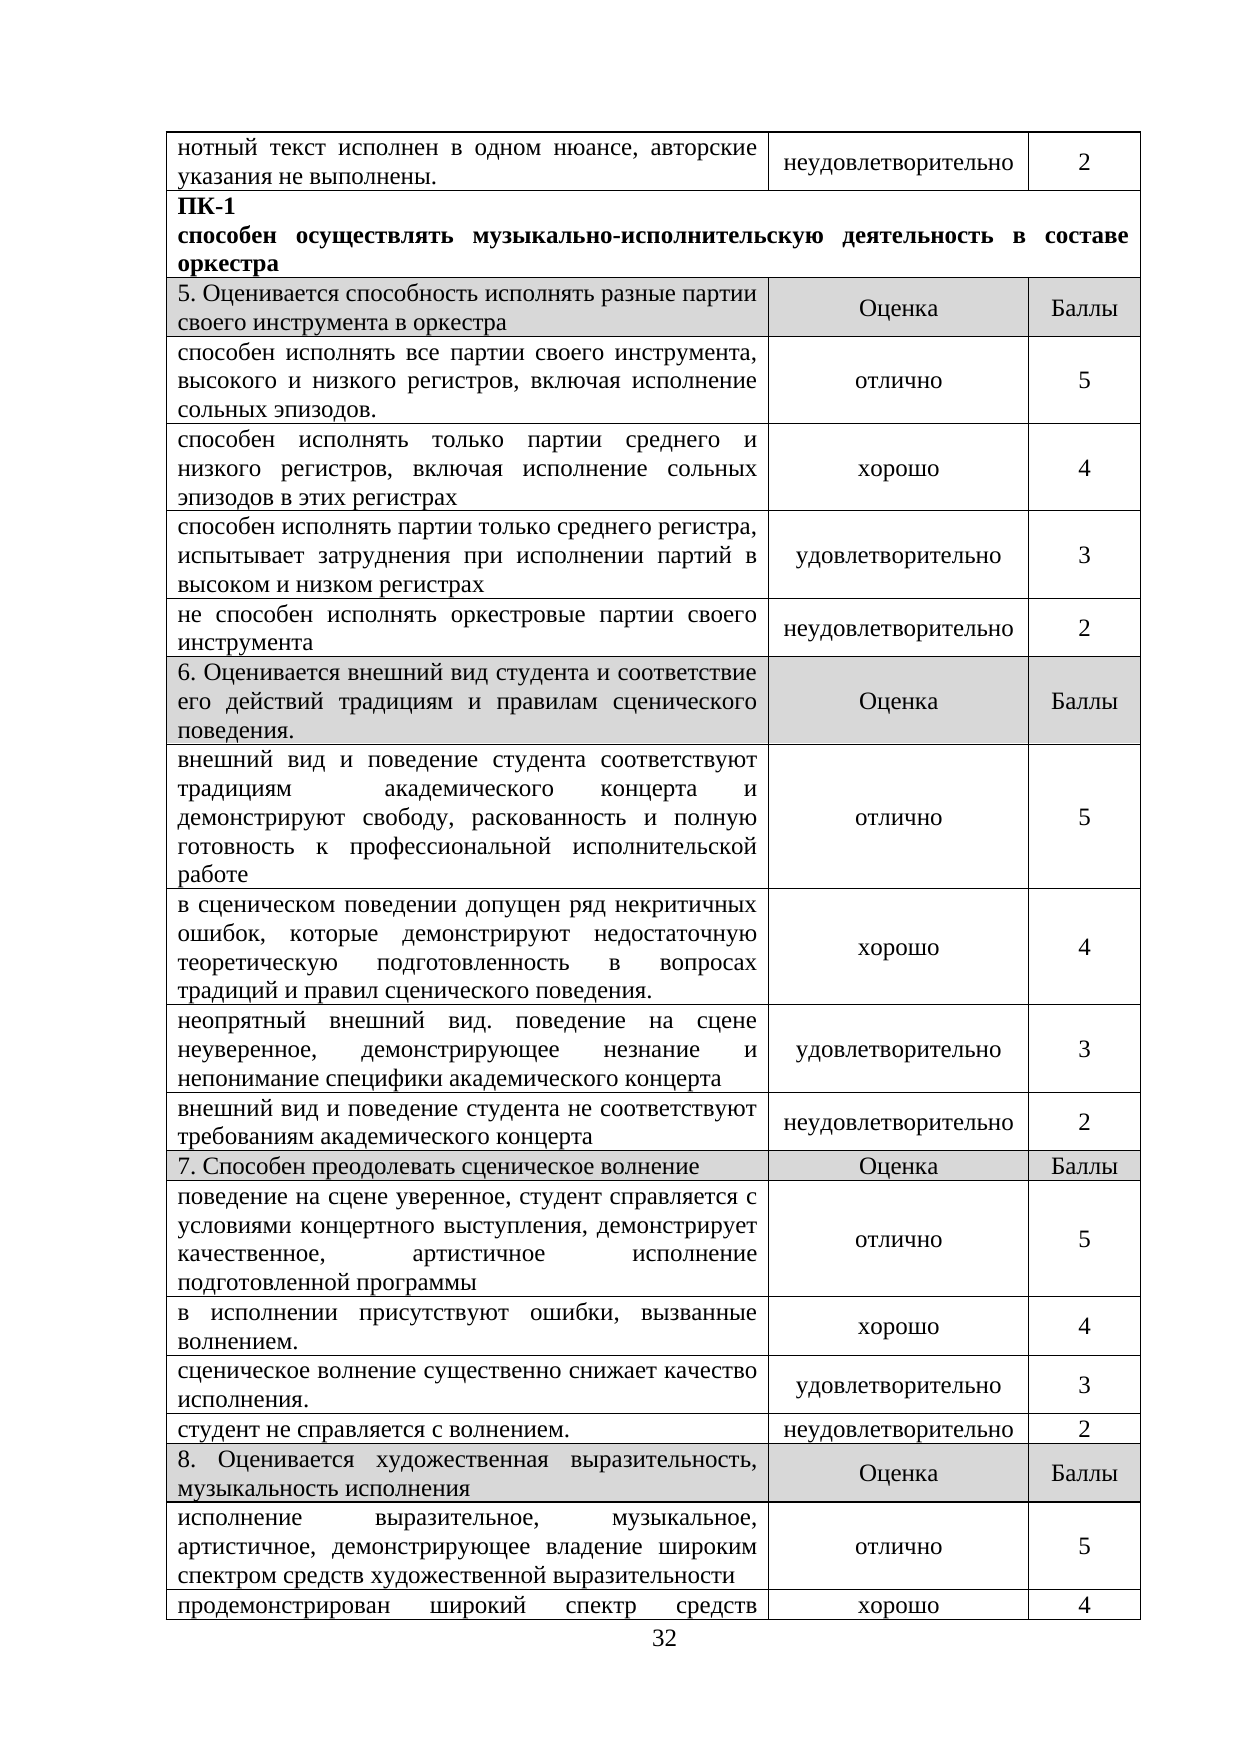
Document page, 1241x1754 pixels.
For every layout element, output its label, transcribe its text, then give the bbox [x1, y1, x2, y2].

table_cell 2 [1029, 1093, 1140, 1150]
table_cell неудовлетворительно [769, 1414, 1028, 1443]
table_cell нотный текст исполнен в одном нюансе, авторские указания не выполнены. [167, 133, 768, 190]
table_cell Баллы [1029, 1151, 1140, 1180]
table_cell 3 [1029, 1005, 1140, 1092]
table_cell отлично [769, 337, 1028, 423]
table_cell 2 [1029, 599, 1140, 656]
table_cell неопрятный внешний вид. поведение на сцене неуверенное, демонстрирующее незнание и непонимание специфики академического концерта [167, 1005, 768, 1092]
table_cell отлично [769, 1181, 1028, 1296]
table_cell 5 [1029, 1181, 1140, 1296]
table_cell сценическое волнение существенно снижает качество исполнения. [167, 1356, 768, 1413]
table_cell способен исполнять только партии среднего и низкого регистров, включая исполнение сольных эпизодов в этих регистрах [167, 424, 768, 510]
table_cell 8. Оценивается художественная выразительность, музыкальность исполнения [167, 1444, 768, 1501]
table_cell 7. Способен преодолевать сценическое волнение [167, 1151, 768, 1180]
table_cell внешний вид и поведение студента соответствуют традициям академического концерта и демонстрируют свободу, раскованность и полную готовность к профессиональной исполнительской работе [167, 745, 768, 888]
table_cell 3 [1029, 1356, 1140, 1413]
table_cell Баллы [1029, 1444, 1140, 1501]
table_cell 6. Оценивается внешний вид студента и соответствие его действий традициям и правилам сценического поведения. [167, 657, 768, 743]
table_cell Оценка [769, 657, 1028, 743]
table_cell исполнение выразительное, музыкальное, артистичное, демонстрирующее владение широким спектром средств художественной выразительности [167, 1503, 768, 1589]
table_cell отлично [769, 745, 1028, 888]
table_cell неудовлетворительно [769, 1093, 1028, 1150]
table_cell в исполнении присутствуют ошибки, вызванные волнением. [167, 1297, 768, 1354]
table_cell хорошо [769, 889, 1028, 1004]
table_cell 2 [1029, 1414, 1140, 1443]
table_cell хорошо [769, 1297, 1028, 1354]
table_cell Оценка [769, 1151, 1028, 1180]
table_cell 2 [1029, 133, 1140, 190]
table_cell 4 [1029, 889, 1140, 1004]
table_cell 4 [1029, 1297, 1140, 1354]
table_cell Баллы [1029, 278, 1140, 336]
table_cell не способен исполнять оркестровые партии своего инструмента [167, 599, 768, 656]
table_cell ПК-1 способен осуществлять музыкально-исполнительскую деятельность в составе оркестра [167, 191, 1140, 277]
table_cell хорошо [769, 424, 1028, 510]
table_cell Оценка [769, 1444, 1028, 1501]
table_cell 3 [1029, 511, 1140, 598]
table_cell удовлетворительно [769, 1005, 1028, 1092]
table_cell удовлетворительно [769, 1356, 1028, 1413]
table_cell 4 [1029, 424, 1140, 510]
table_cell 5 [1029, 745, 1140, 888]
table_cell отлично [769, 1503, 1028, 1589]
table_cell неудовлетворительно [769, 599, 1028, 656]
table_cell 4 [1029, 1590, 1140, 1618]
table_cell в сценическом поведении допущен ряд некритичных ошибок, которые демонстрируют недостаточную теоретическую подготовленность в вопросах традиций и правил сценического поведения. [167, 889, 768, 1004]
table_cell внешний вид и поведение студента не соответствуют требованиям академического концерта [167, 1093, 768, 1150]
table_cell способен исполнять партии только среднего регистра, испытывает затруднения при исполнении партий в высоком и низком регистрах [167, 511, 768, 598]
table_cell неудовлетворительно [769, 133, 1028, 190]
table_cell 5. Оценивается способность исполнять разные партии своего инструмента в оркестра [167, 278, 768, 336]
table_cell студент не справляется с волнением. [167, 1414, 768, 1443]
table_cell поведение на сцене уверенное, студент справляется с условиями концертного выступления, демонстрирует качественное, артистичное исполнение подготовленной программы [167, 1181, 768, 1296]
table_cell хорошо [769, 1590, 1028, 1618]
table_cell Баллы [1029, 657, 1140, 743]
table_cell 5 [1029, 337, 1140, 423]
table_cell Оценка [769, 278, 1028, 336]
table_cell 5 [1029, 1503, 1140, 1589]
table_cell удовлетворительно [769, 511, 1028, 598]
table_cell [167, 1590, 768, 1618]
table_cell способен исполнять все партии своего инструмента, высокого и низкого регистров, включая исполнение сольных эпизодов. [167, 337, 768, 423]
